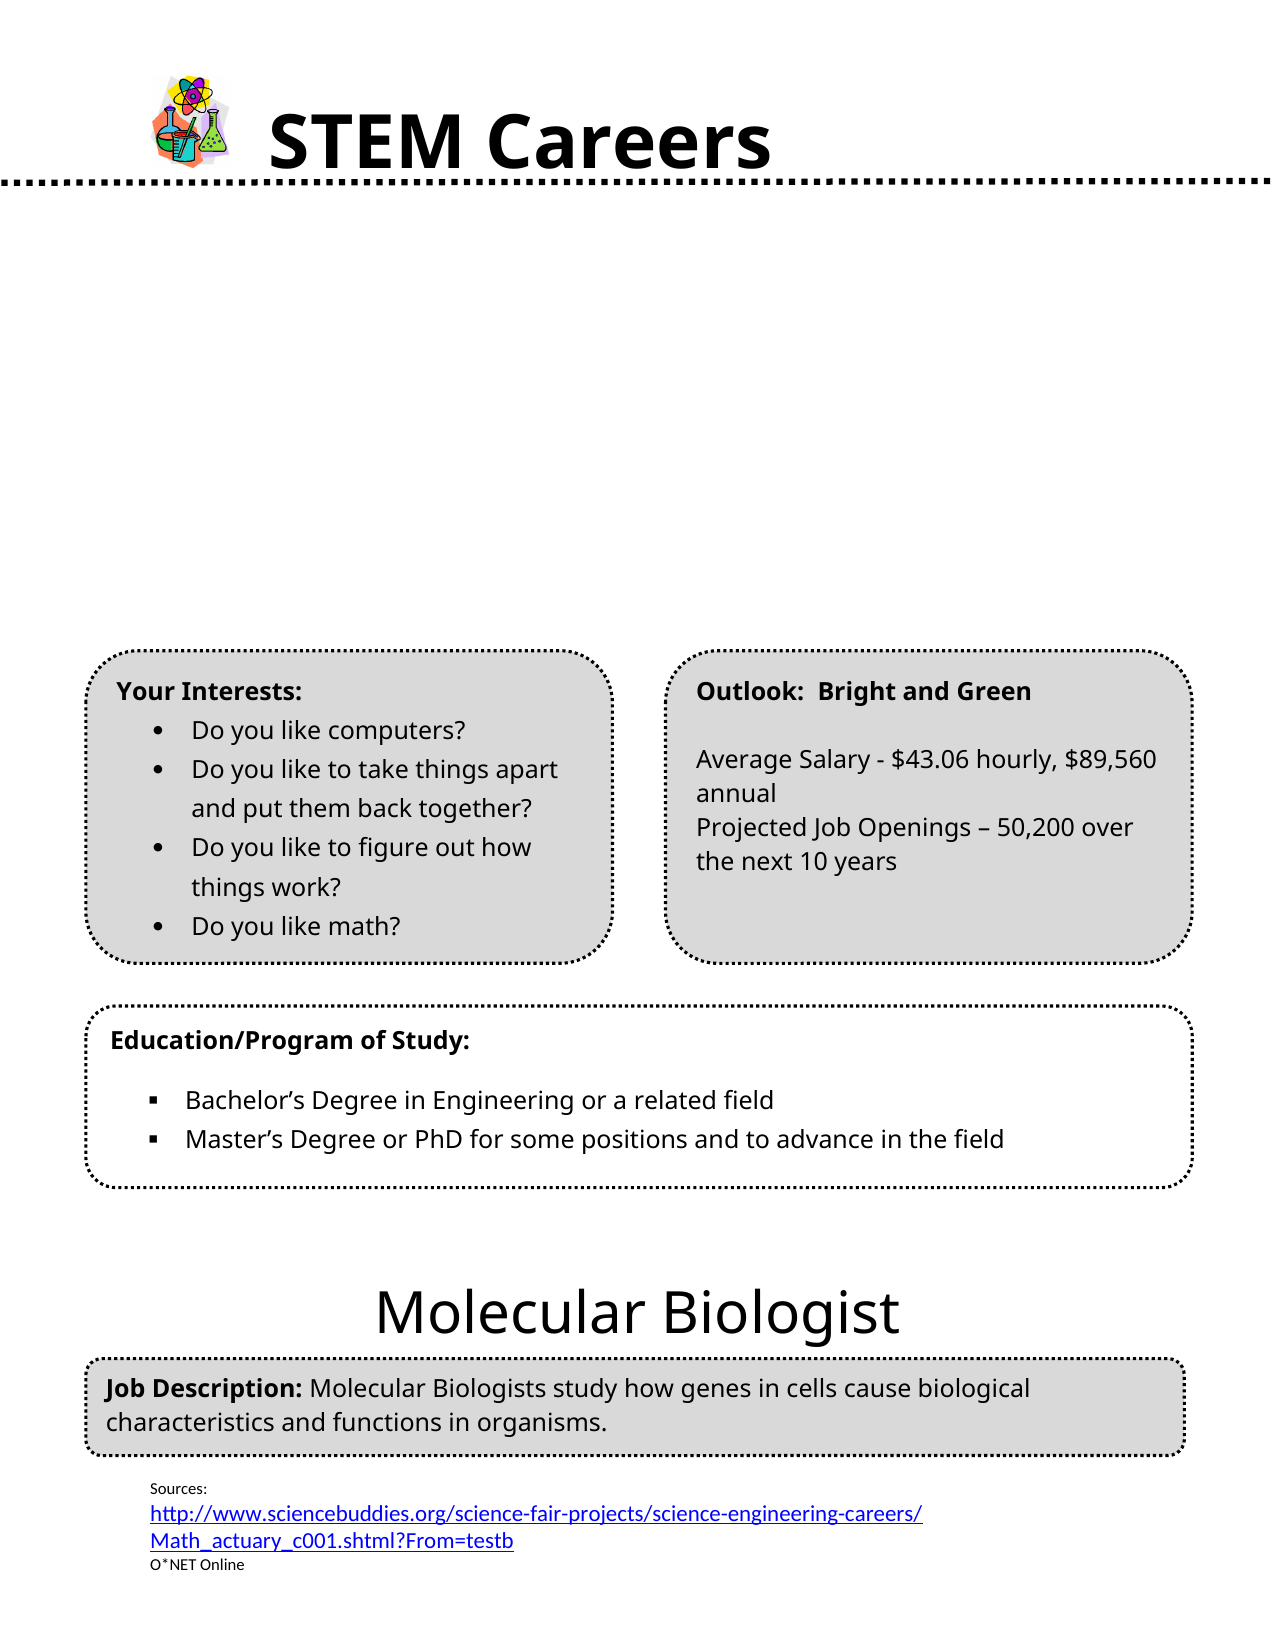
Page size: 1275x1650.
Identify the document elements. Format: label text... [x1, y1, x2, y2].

picture [150, 75, 230, 169]
text Molecular Biologist [150, 1271, 1125, 1350]
